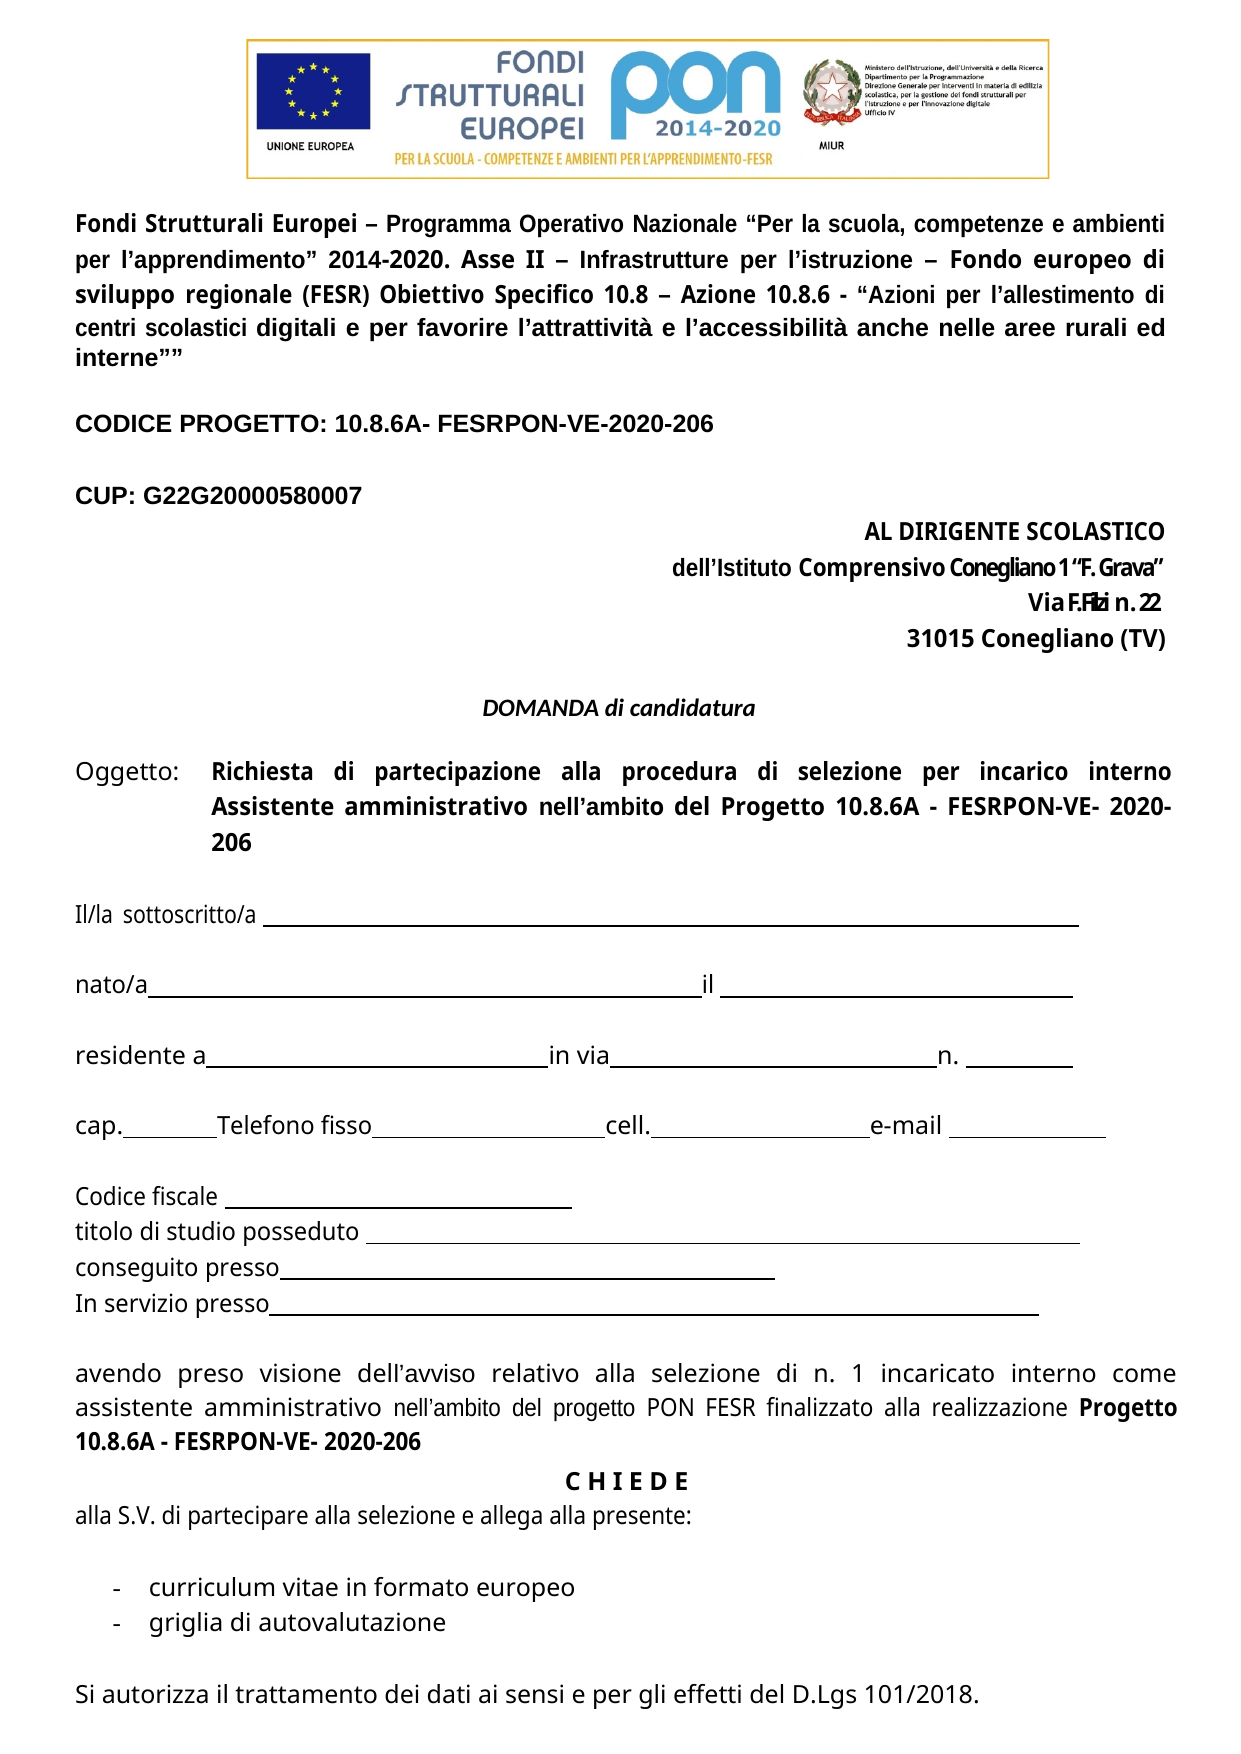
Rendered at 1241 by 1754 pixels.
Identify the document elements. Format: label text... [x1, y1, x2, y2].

text C H I E D E [75, 1464, 1178, 1498]
list griglia di autovalutazione [112, 1605, 1178, 1639]
text CODICE PROGETTO: 10.8.6A- FESRPON-VE-2020-206 [75, 409, 1166, 438]
text Il/la sottoscritto/a [75, 896, 1178, 931]
text alla S.V. di partecipare alla selezione e allega alla presente: [75, 1498, 1178, 1532]
text DOMANDA di candidatura [481, 692, 759, 722]
text Via F. Filzi n. 22 31015 Conegliano (TV) [863, 585, 1166, 655]
text nato/a il [75, 967, 1178, 1001]
text AL DIRIGENTE SCOLASTICO [64, 514, 1165, 548]
text cap. Telefono fisso cell. e-mail [75, 1108, 1178, 1142]
text In servizio presso [75, 1285, 1178, 1319]
text Fondi Strutturali Europei – Programma Operativo Nazionale “Per la scuola, competenze e ambienti per l’apprendimento” 2014-2020. Asse II – Infrastrutture per l’istruzione – Fondo europeo di sviluppo regionale (FESR) Obiettivo Specifico 10.8 – Azione 10.8.6 - “Azioni per l’allestimento di centri scolastici digitali e per favorire l’attrattività e l’accessibilità anche nelle aree rurali ed interne”” [75, 206, 1166, 371]
text residente a in via n. [75, 1037, 1178, 1071]
text Codice fiscale [75, 1178, 1178, 1212]
text Oggetto: Richiesta di partecipazione alla procedura di selezione per incarico interno Assistente amministrativo nell’ambito del Progetto 10.8.6A - FESRPON-VE- 2020-206 [75, 753, 1172, 859]
text dell’Istituto Comprensivo Conegliano 1 “F. Grava” [64, 549, 1166, 583]
text CUP: G22G20000580007 [75, 481, 1166, 510]
text titolo di studio posseduto conseguito presso [75, 1214, 1080, 1283]
text avendo preso visione dell’avviso relativo alla selezione di n. 1 incaricato interno come assistente amministrativo nell’ambito del progetto PON FESR finalizzato alla realizzazione Progetto 10.8.6A - FESRPON-VE- 2020-206 [75, 1356, 1178, 1458]
text Si autorizza il trattamento dei dati ai sensi e per gli effetti del D.Lgs 101/2018. [75, 1676, 1178, 1710]
list curriculum vitae in formato europeo [112, 1569, 1178, 1603]
picture [246, 39, 1050, 179]
